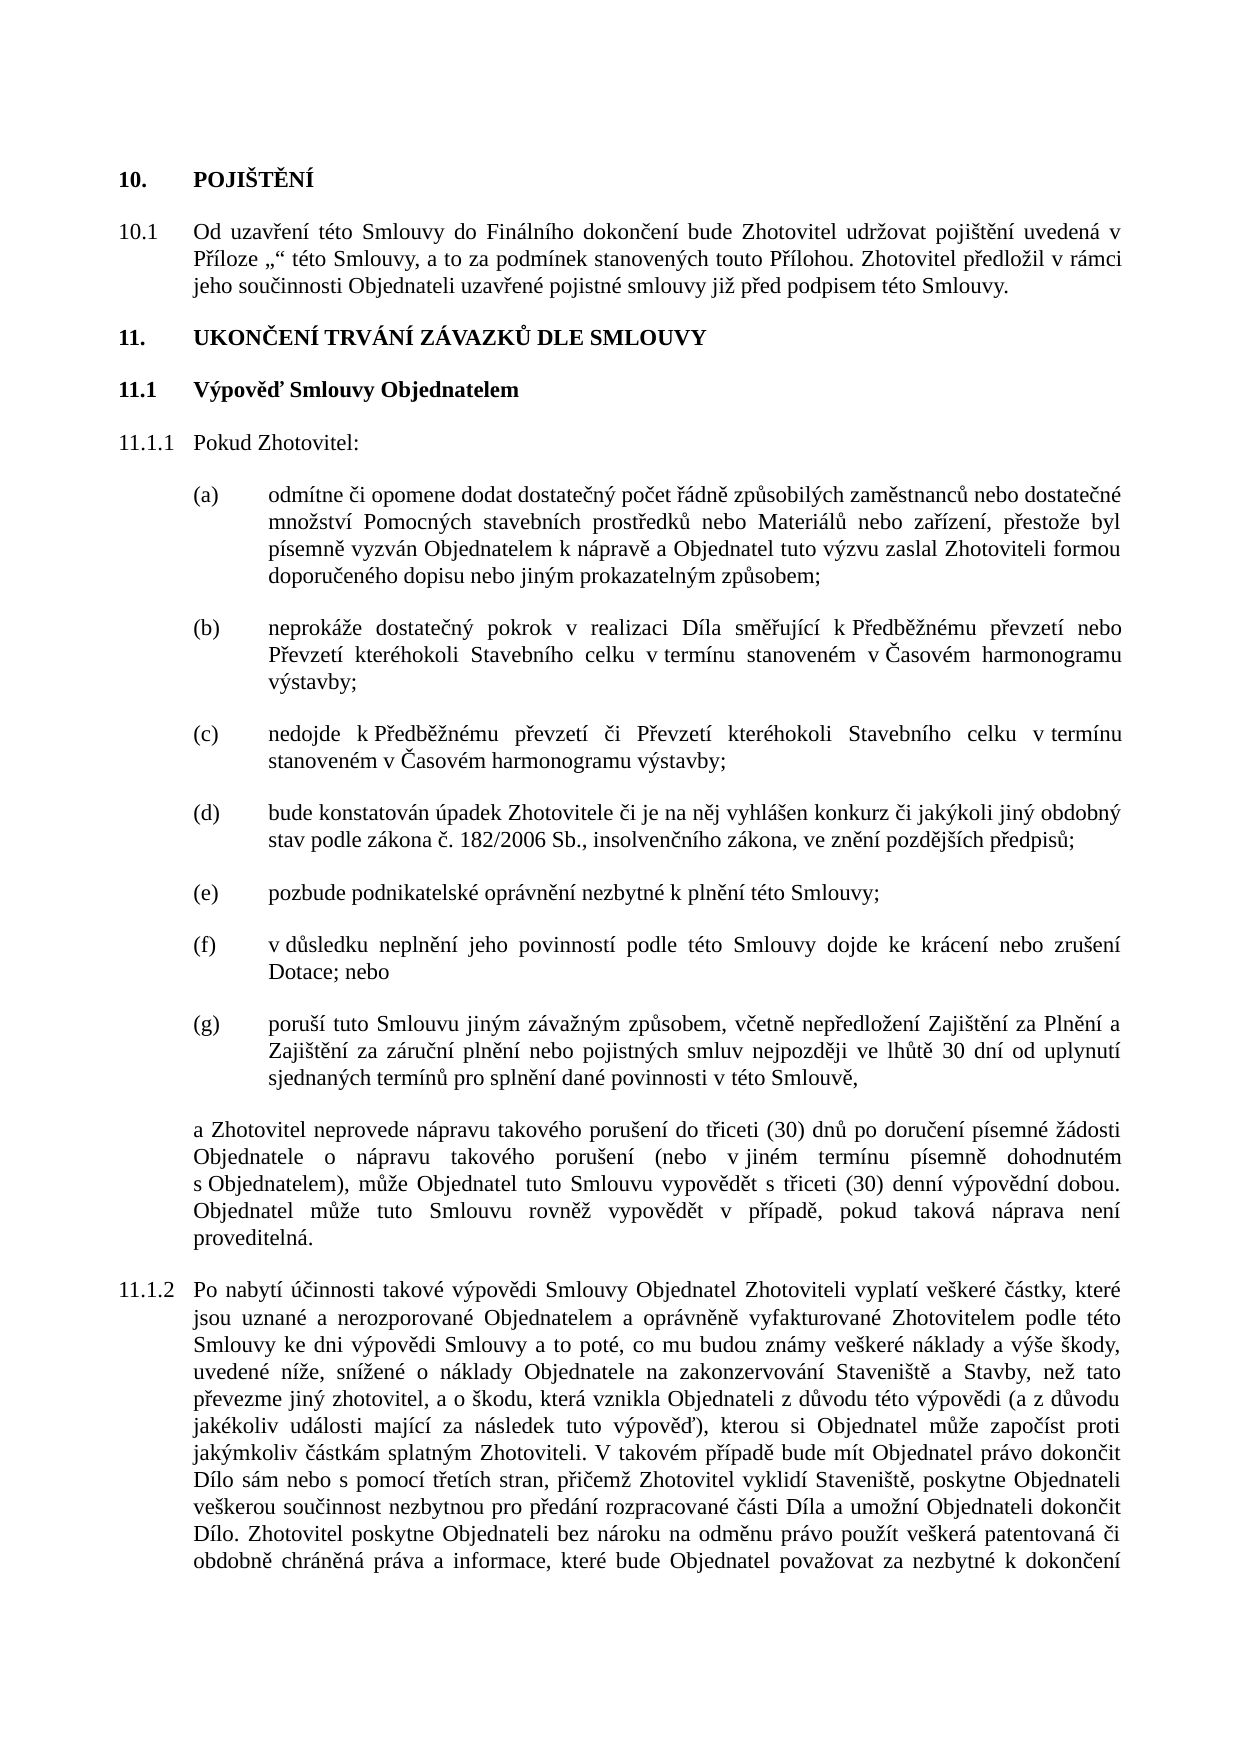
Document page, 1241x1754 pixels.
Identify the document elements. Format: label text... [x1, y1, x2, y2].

text Ukončení trvání závazků dle Smlouvy [118, 324, 1122, 351]
text Pojištění [118, 165, 1122, 192]
text neprokáže dostatečný pokrok v realizaci Díla směřující k Předběžnému převzetí nebo Převzetí kteréhokoli Stavebního celku v termínu stanoveném v Časovém harmonogramu výstavby; [193, 613, 1122, 694]
text nedojde k Předběžnému převzetí či Převzetí kteréhokoli Stavebního celku v termínu stanoveném v Časovém harmonogramu výstavby; [193, 719, 1122, 774]
text odmítne či opomene dodat dostatečný počet řádně způsobilých zaměstnanců nebo dostatečné množství Pomocných stavebních prostředků nebo Materiálů nebo zařízení, přestože byl písemně vyzván Objednatelem k nápravě a Objednatel tuto výzvu zaslal Zhotoviteli formou doporučeného dopisu nebo jiným prokazatelným způsobem; [193, 480, 1122, 588]
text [118, 1276, 1122, 1574]
text a Zhotovitel neprovede nápravu takového porušení do třiceti (30) dnů po doručení písemné žádosti Objednatele o nápravu takového porušení (nebo v jiném termínu písemně dohodnutém s Objednatelem), může Objednatel tuto Smlouvu vypovědět s třiceti (30) denní výpovědní dobou. Objednatel může tuto Smlouvu rovněž vypovědět v případě, pokud taková náprava není proveditelná. [193, 1115, 1122, 1251]
text bude konstatován úpadek Zhotovitele či je na něj vyhlášen konkurz či jakýkoli jiný obdobný stav podle zákona č. 182/2006 Sb., insolvenčního zákona, ve znění pozdějších předpisů; [193, 799, 1122, 853]
text pozbude podnikatelské oprávnění nezbytné k plnění této Smlouvy; [193, 878, 1122, 905]
text poruší tuto Smlouvu jiným závažným způsobem, včetně nepředložení Zajištění za Plnění a Zajištění za záruční plnění nebo pojistných smluv nejpozději ve lhůtě 30 dní od uplynutí sjednaných termínů pro splnění dané povinnosti v této Smlouvě, [193, 1009, 1122, 1090]
text Od uzavření této Smlouvy do Finálního dokončení bude Zhotovitel udržovat pojištění uvedená v Příloze „Příloha 6“ této Smlouvy, a to za podmínek stanovených touto Přílohou. Zhotovitel předložil v rámci jeho součinnosti Objednateli uzavřené pojistné smlouvy již před podpisem této Smlouvy. [118, 217, 1122, 299]
text v důsledku neplnění jeho povinností podle této Smlouvy dojde ke krácení nebo zrušení Dotace; nebo [193, 930, 1122, 984]
text Pokud Zhotovitel: [118, 428, 1122, 455]
text Výpověď Smlouvy Objednatelem [118, 376, 1122, 403]
